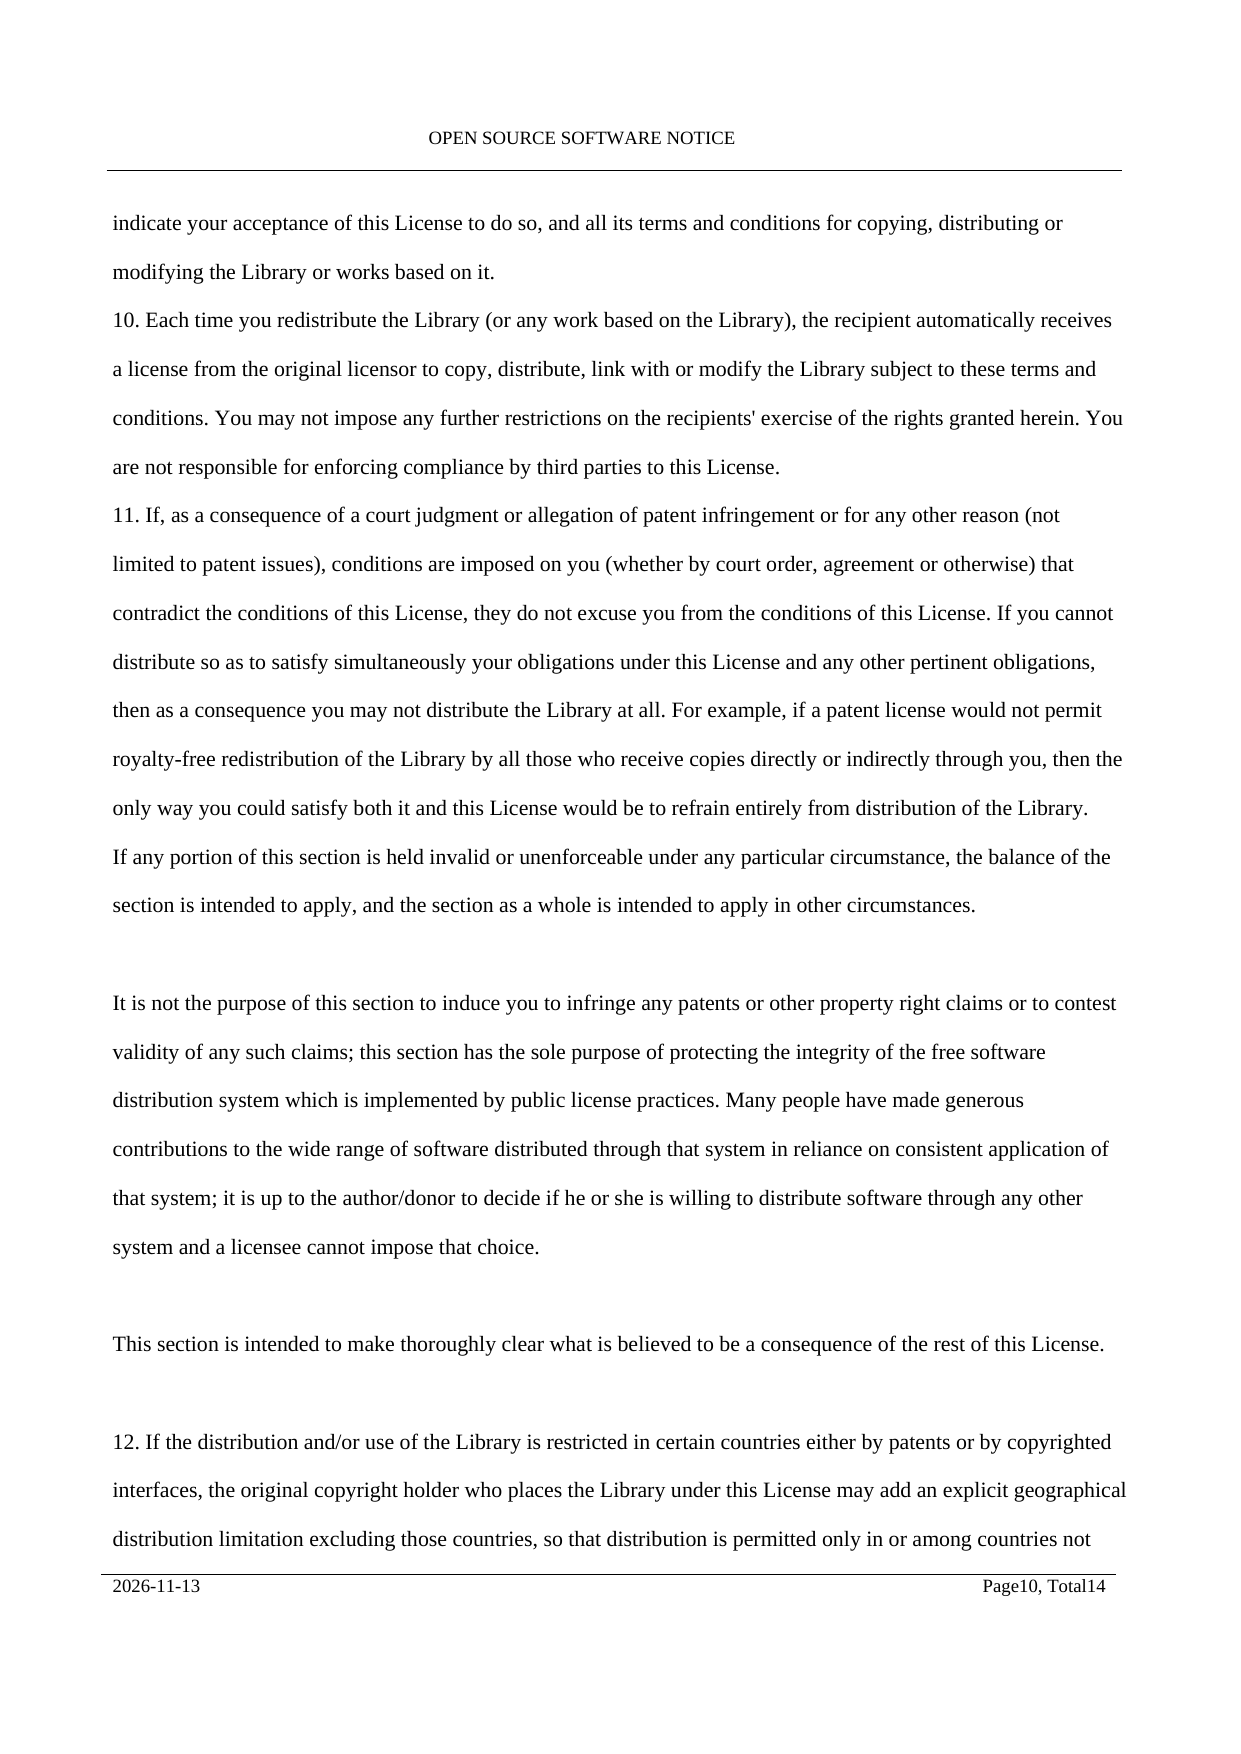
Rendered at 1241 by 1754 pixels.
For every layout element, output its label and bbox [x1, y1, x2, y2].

text [112, 206, 1128, 1555]
